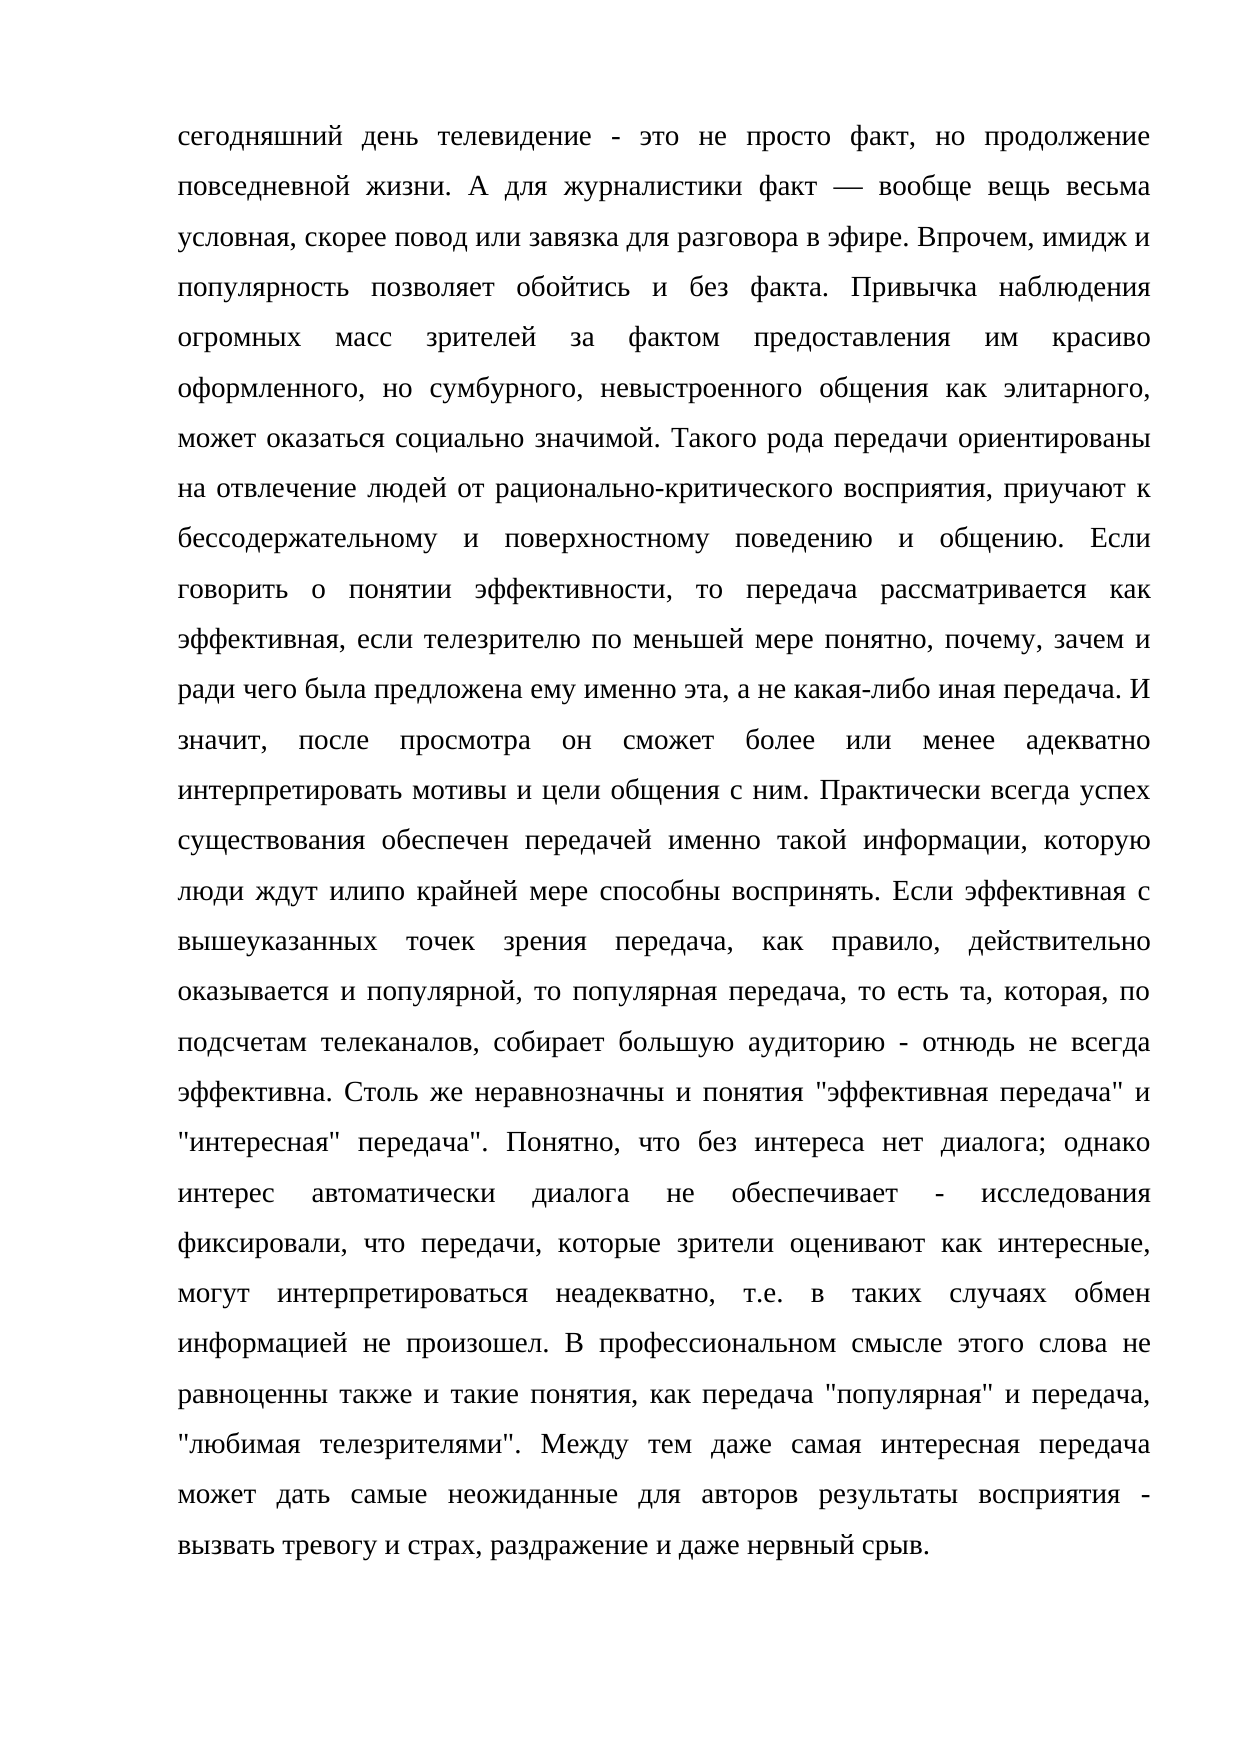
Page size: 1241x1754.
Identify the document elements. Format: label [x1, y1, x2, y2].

text [177, 118, 1152, 1560]
